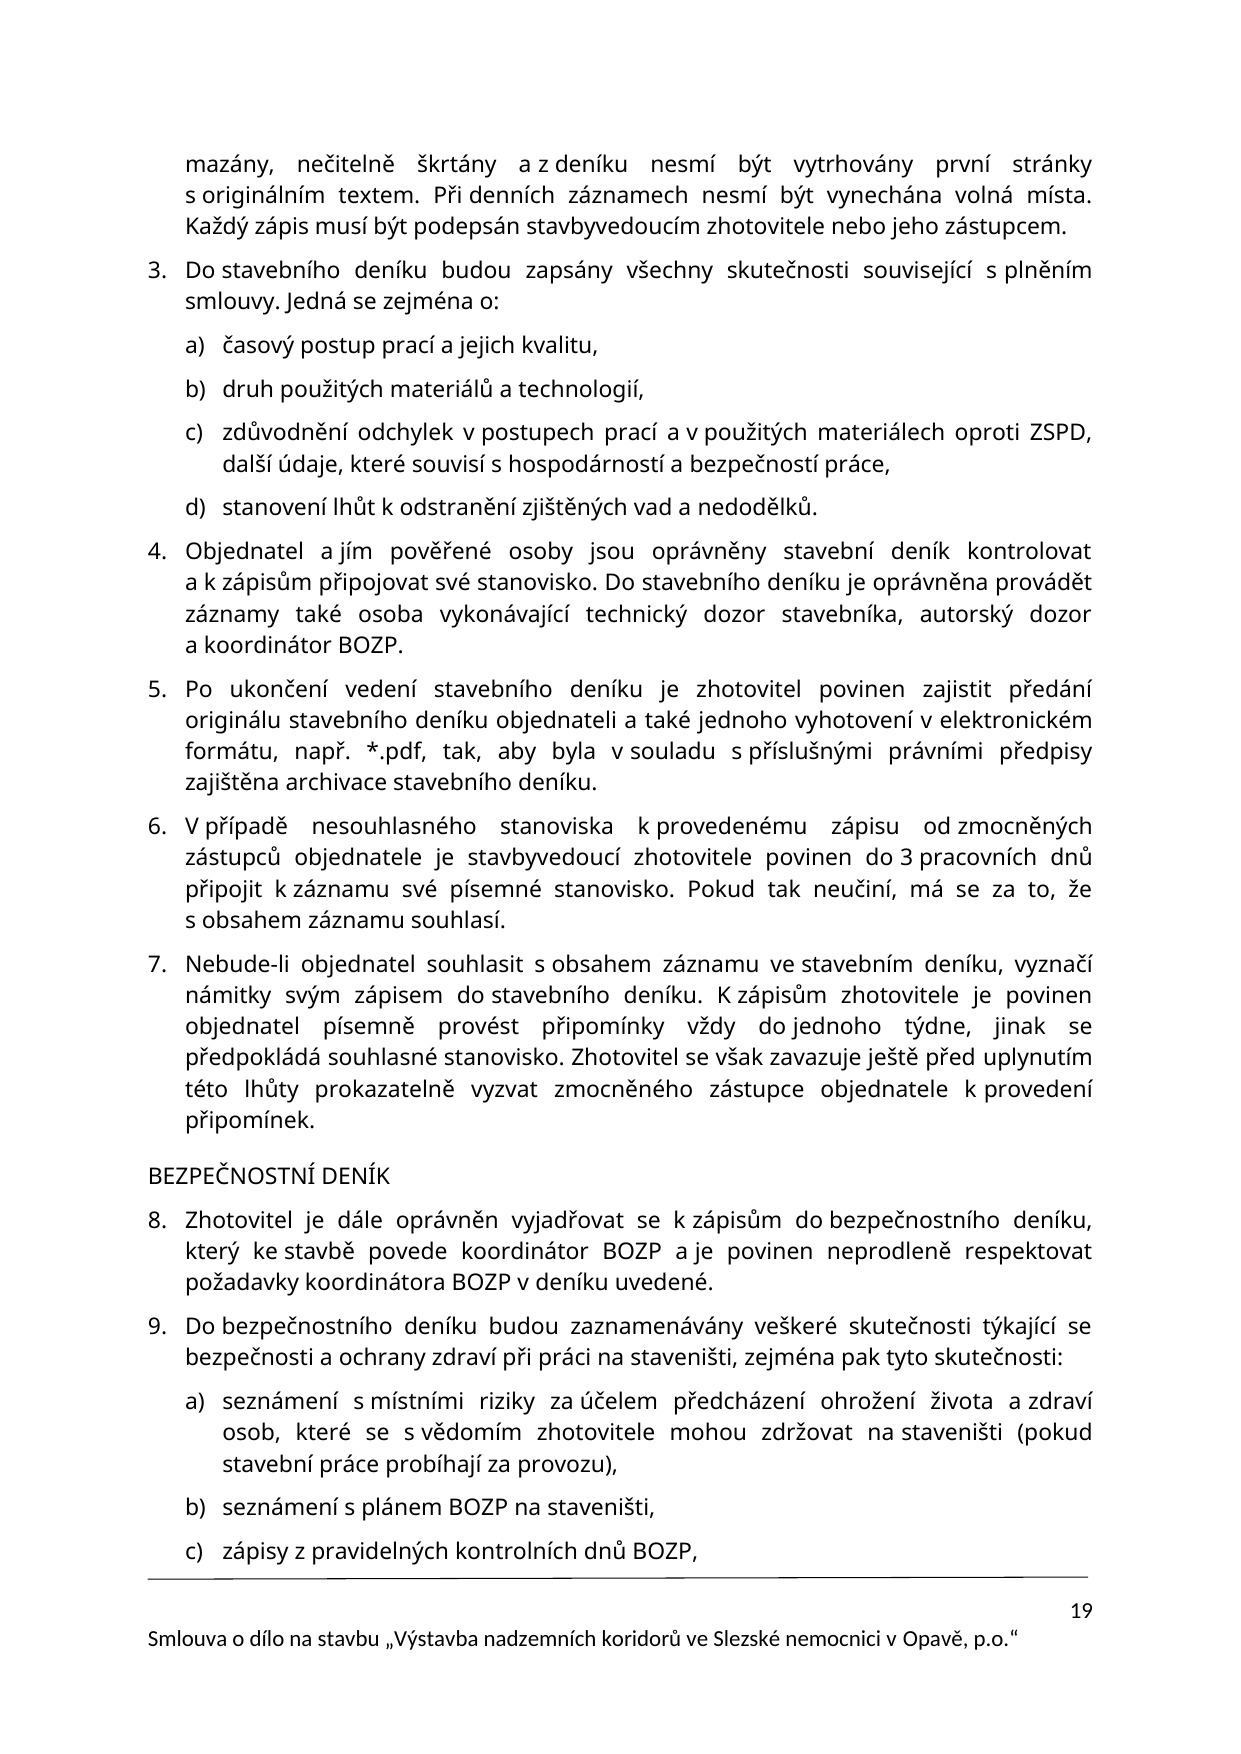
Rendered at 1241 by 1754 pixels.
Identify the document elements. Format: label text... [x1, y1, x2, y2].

list seznámení s plánem BOZP na staveništi, [185, 1491, 1093, 1523]
list Do bezpečnostního deníku budou zaznamenávány veškeré skutečnosti týkající se bezpečnosti a ochrany zdraví při práci na staveništi, zejména pak tyto skutečnosti: [148, 1310, 1093, 1373]
list seznámení s místními riziky za účelem předcházení ohrožení života a zdraví osob, které se s vědomím zhotovitele mohou zdržovat na staveništi (pokud stavební práce probíhají za provozu), [185, 1385, 1093, 1479]
list Nebude-li objednatel souhlasit s obsahem záznamu ve stavebním deníku, vyznačí námitky svým zápisem do stavebního deníku. K zápisům zhotovitele je povinen objednatel písemně provést připomínky vždy do jednoho týdne, jinak se předpokládá souhlasné stanovisko. Zhotovitel se však zavazuje ještě před uplynutím této lhůty prokazatelně vyzvat zmocněného zástupce objednatele k provedení připomínek. [148, 948, 1093, 1135]
list V případě nesouhlasného stanoviska k provedenému zápisu od zmocněných zástupců objednatele je stavbyvedoucí zhotovitele povinen do 3 pracovních dnů připojit k záznamu své písemné stanovisko. Pokud tak neučiní, má se za to, že s obsahem záznamu souhlasí. [148, 810, 1093, 935]
list Zhotovitel je dále oprávněn vyjadřovat se k zápisům do bezpečnostního deníku, který ke stavbě povede koordinátor BOZP a je povinen neprodleně respektovat požadavky koordinátora BOZP v deníku uvedené. [148, 1204, 1093, 1298]
list časový postup prací a jejich kvalitu, [185, 329, 1093, 360]
list Objednatel a jím pověřené osoby jsou oprávněny stavební deník kontrolovat a k zápisům připojovat své stanovisko. Do stavebního deníku je oprávněna provádět záznamy také osoba vykonávající technický dozor stavebníka, autorský dozor a koordinátor BOZP. [148, 535, 1093, 660]
list druh použitých materiálů a technologií, [185, 373, 1093, 404]
list stanovení lhůt k odstranění zjištěných vad a nedodělků. [185, 491, 1093, 523]
text bezpečnostní deník [148, 1160, 1093, 1191]
list zdůvodnění odchylek v postupech prací a v použitých materiálech oproti ZSPD, další údaje, které souvisí s hospodárností a bezpečností práce, [185, 416, 1093, 479]
list zápisy z pravidelných kontrolních dnů BOZP, [185, 1535, 1093, 1566]
list Do stavebního deníku budou zapsány všechny skutečnosti související s plněním smlouvy. Jedná se zejména o: [148, 254, 1093, 316]
list Po ukončení vedení stavebního deníku je zhotovitel povinen zajistit předání originálu stavebního deníku objednateli a také jednoho vyhotovení v elektronickém formátu, např. *.pdf, tak, aby byla v souladu s příslušnými právními předpisy zajištěna archivace stavebního deníku. [148, 673, 1093, 798]
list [148, 148, 1093, 241]
